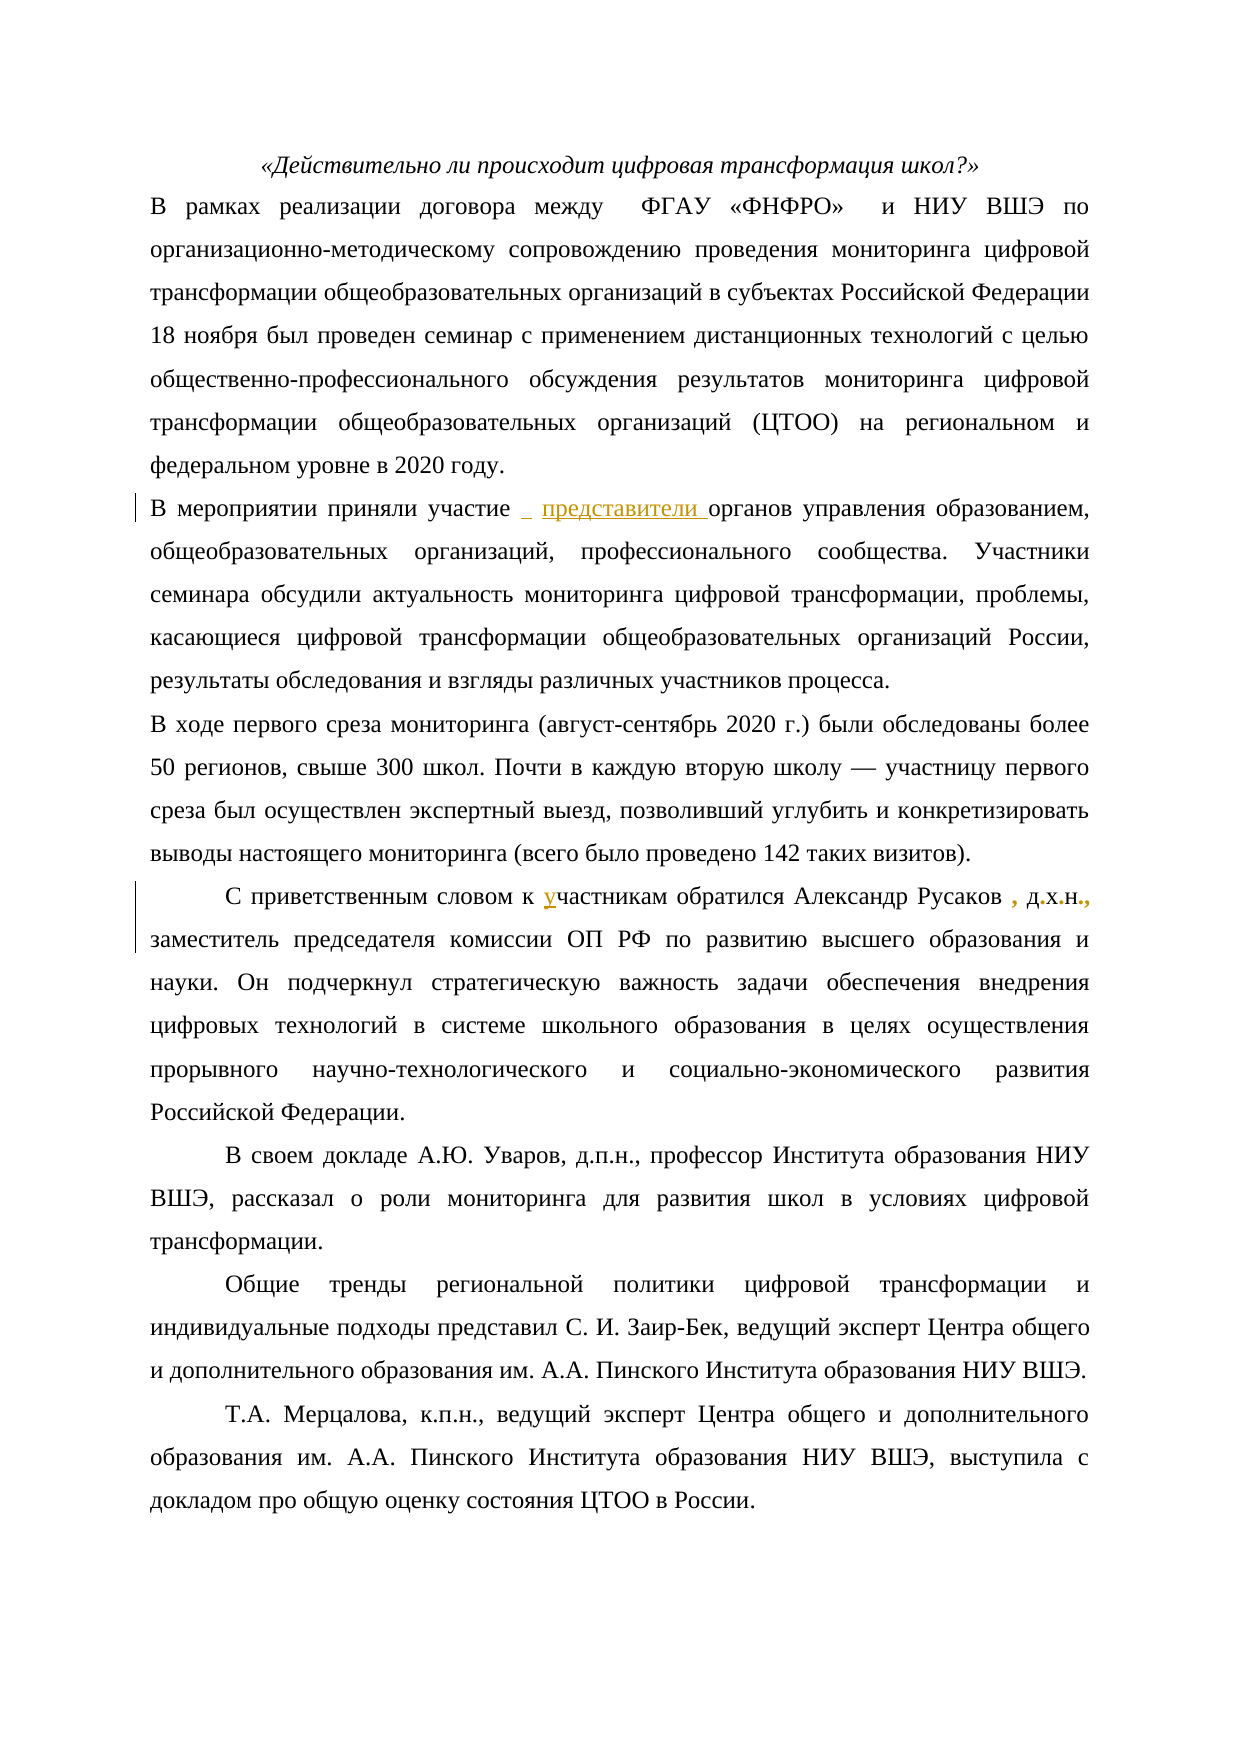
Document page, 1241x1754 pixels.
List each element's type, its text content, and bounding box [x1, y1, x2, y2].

text В ходе первого среза мониторинга (август-сентябрь 2020 г.) были обследованы более 50 регионов, свыше 300 школ. Почти в каждую вторую школу — участницу первого среза был осуществлен экспертный выезд, позволивший углубить и конкретизировать выводы настоящего мониторинга (всего было проведено 142 таких визитов). [150, 709, 1090, 867]
text Общие тренды региональной политики цифровой трансформации и индивидуальные подходы представил С. И. Заир-Бек, ведущий эксперт Центра общего и дополнительного образования им. А.А. Пинского Института образования НИУ ВШЭ. [150, 1269, 1090, 1384]
text С приветственным словом к частникам обратился Александр Русаков , д.х.н., заместитель председателя комиссии ОП РФ по развитию высшего образования и науки. Он подчеркнул стратегическую важность задачи обеспечения внедрения цифровых технологий в системе школьного образования в целях осуществления прорывного научно-технологического и социально-экономического развития Российской Федерации. [150, 881, 1090, 1126]
text «Действительно ли происходит цифровая трансформация школ?» [150, 150, 1090, 179]
text Т.А. Мерцалова, к.п.н., ведущий эксперт Центра общего и дополнительного образования им. А.А. Пинского Института образования НИУ ВШЭ, выступила с докладом про общую оценку состояния ЦТОО в России. [150, 1399, 1090, 1514]
text В рамках реализации договора между ФГАУ «ФНФРО» и НИУ ВШЭ по организационно-методическому сопровождению проведения мониторинга цифровой трансформации общеобразовательных организаций в субъектах Российской Федерации 18 ноября был проведен семинар с применением дистанционных технологий с целью общественно-профессионального обсуждения результатов мониторинга цифровой трансформации общеобразовательных организаций (ЦТОО) на региональном и федеральном уровне в 2020 году. [150, 191, 1090, 479]
text В cвоем докладе А.Ю. Уваров, д.п.н., профессор Института образования НИУ ВШЭ, рассказал о роли мониторинга для развития школ в условиях цифровой трансформации. [150, 1140, 1090, 1255]
text В мероприятии приняли участие органов управления образованием, общеобразовательных организаций, профессионального сообщества. Участники семинара обсудили актуальность мониторинга цифровой трансформации, проблемы, касающиеся цифровой трансформации общеобразовательных организаций России, результаты обследования и взгляды различных участников процесса. [150, 493, 1090, 694]
